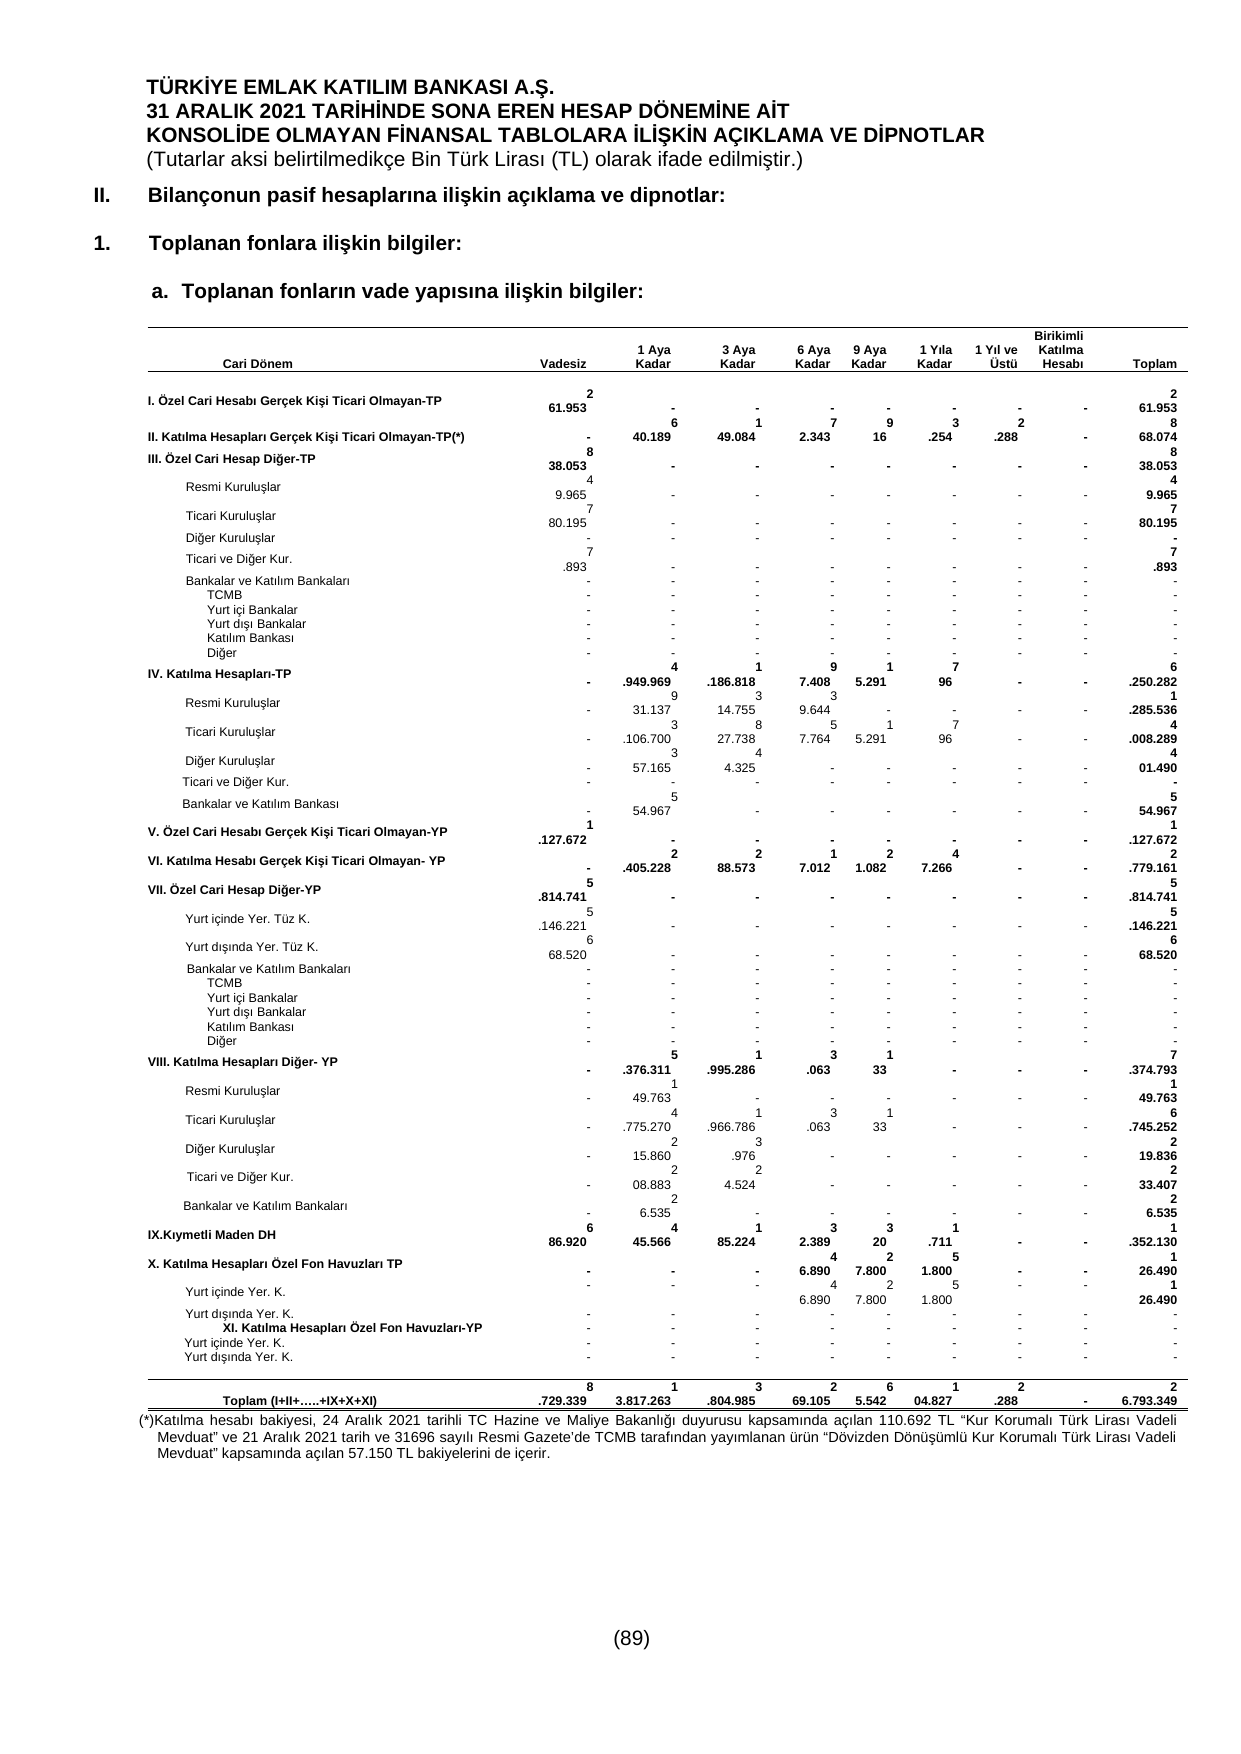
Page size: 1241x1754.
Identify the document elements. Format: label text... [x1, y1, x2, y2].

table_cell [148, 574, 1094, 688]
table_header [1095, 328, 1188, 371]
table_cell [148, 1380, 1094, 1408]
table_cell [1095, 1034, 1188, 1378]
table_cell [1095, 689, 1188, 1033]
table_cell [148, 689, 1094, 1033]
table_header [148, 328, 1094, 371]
text II. Bilançonun pasif hesaplarına ilişkin açıklama ve dipnotlar: [93, 183, 1116, 207]
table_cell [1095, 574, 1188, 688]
list Toplanan fonların vade yapısına ilişkin bilgiler: [151, 279, 1116, 303]
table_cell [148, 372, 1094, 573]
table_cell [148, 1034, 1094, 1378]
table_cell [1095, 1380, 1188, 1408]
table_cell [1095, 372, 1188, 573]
text (*)Katılma hesabı bakiyesi, 24 Aralık 2021 tarihli TC Hazine ve Maliye Bakanlığı duyurusu kapsamında açılan 110.692 TL “Kur Korumalı Türk Lirası Vadeli Mevduat” ve 21 Aralık 2021 tarih ve 31696 sayılı Resmi Gazete’de TCMB tarafından yayımlanan ürün “Dövizden Dönüşümlü Kur Korumalı Türk Lirası Vadeli Mevduat” kapsamında açılan 57.150 TL bakiyelerini de içerir. [139, 1411, 1179, 1462]
text 1. Toplanan fonlara ilişkin bilgiler: [93, 231, 1116, 255]
